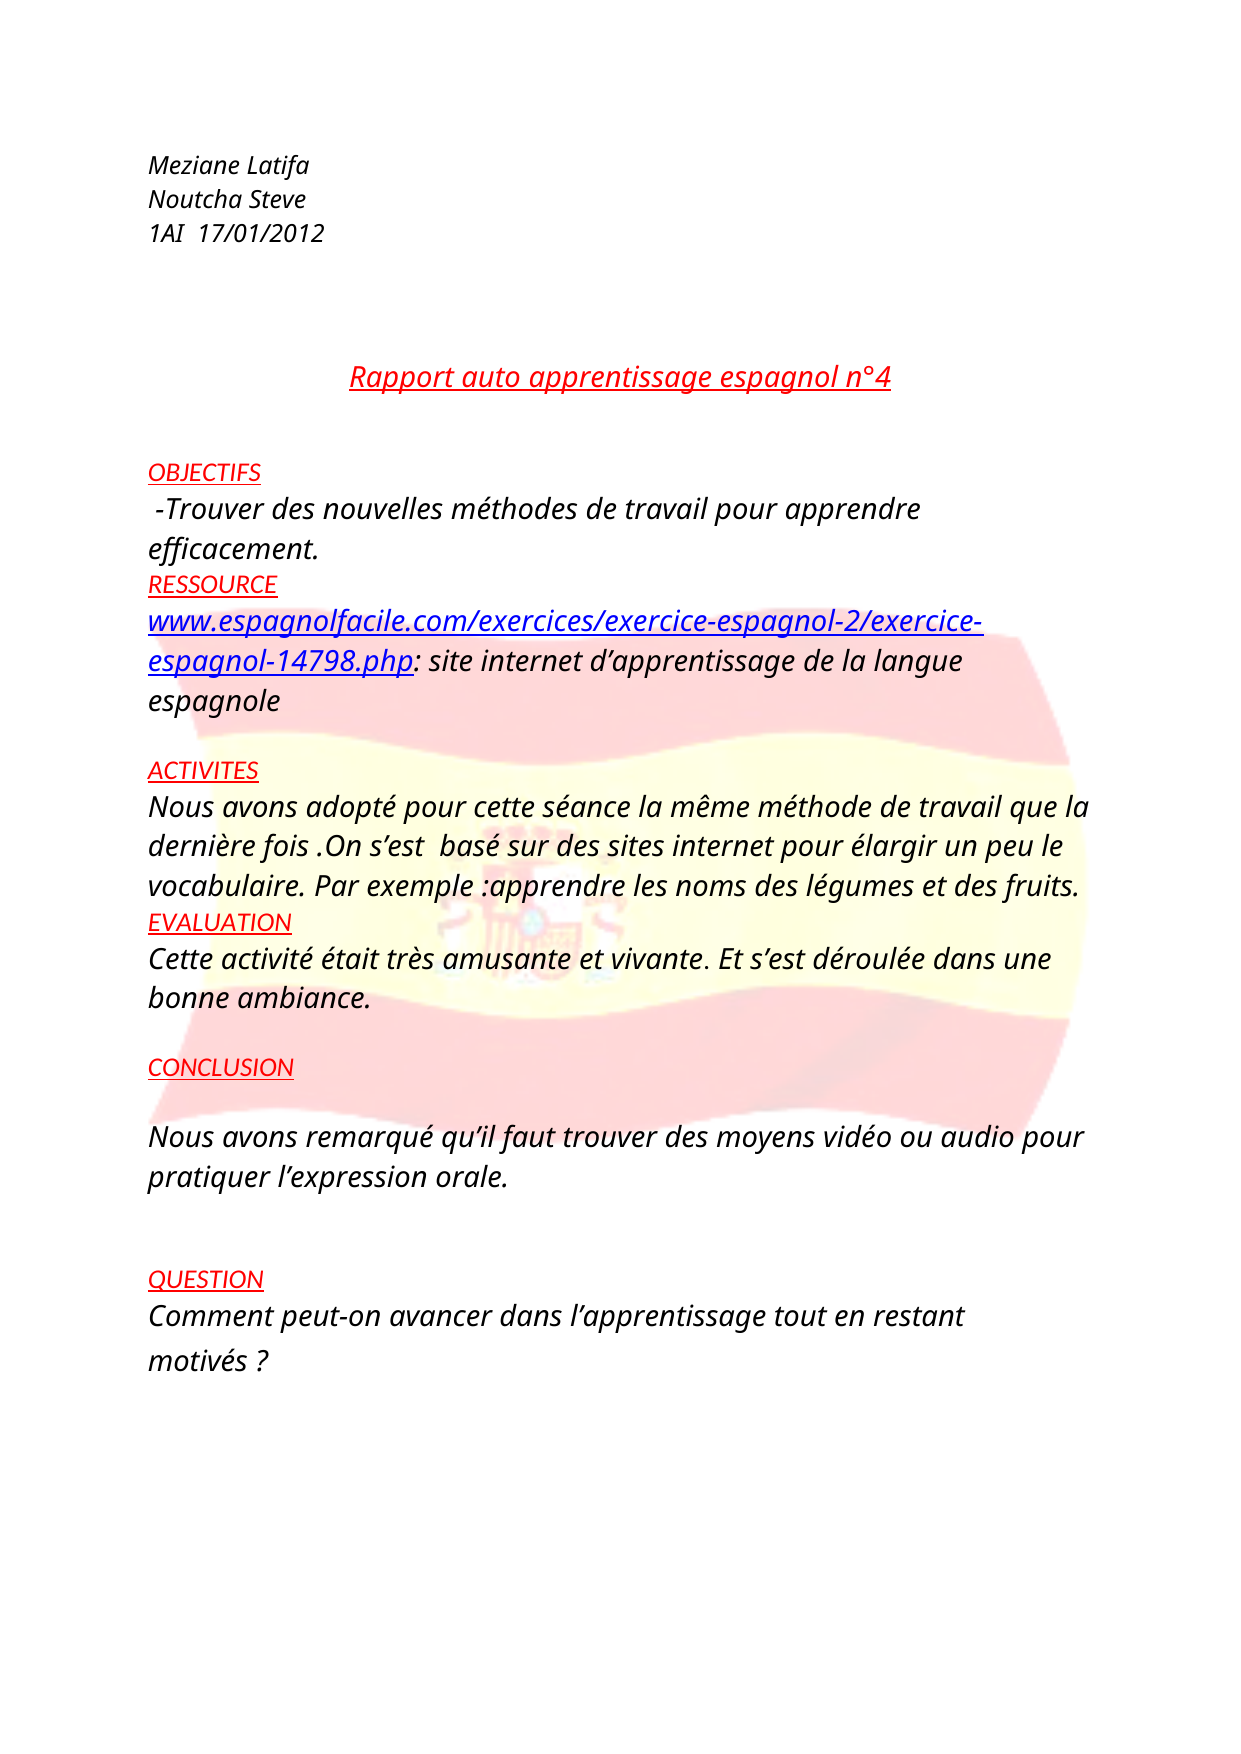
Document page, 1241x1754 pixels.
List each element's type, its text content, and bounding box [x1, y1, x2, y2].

text www.espagnolfacile.com/exercices/exercice-espagnol-2/exercice-espagnol-14798.php: site internet d’apprentissage de la langue espagnole [148, 601, 1093, 720]
text Meziane Latifa [148, 148, 1093, 182]
text ACTIVITES [148, 753, 1093, 786]
text EVALUATION [148, 905, 1093, 938]
text -Trouver des nouvelles méthodes de travail pour apprendre efficacement. [148, 488, 1093, 568]
text Nous avons adopté pour cette séance la même méthode de travail que la dernière fois .On s’est basé sur des sites internet pour élargir un peu le vocabulaire. Par exemple :apprendre les noms des légumes et des fruits. [148, 786, 1093, 905]
text Noutcha Steve [148, 182, 1093, 216]
text RESSOURCE [148, 568, 1093, 601]
text QUESTION [148, 1262, 1093, 1295]
text Rapport auto apprentissage espagnol n°4 [148, 356, 1093, 396]
text Cette activité était très amusante et vivante. Et s’est déroulée dans une bonne ambiance. [148, 938, 1093, 1017]
text CONCLUSION [148, 1050, 1093, 1083]
text Comment peut-on avancer dans l’apprentissage tout en restant motivés ? [148, 1295, 1093, 1380]
text Nous avons remarqué qu’il faut trouver des moyens vidéo ou audio pour pratiquer l’expression orale. [148, 1116, 1093, 1196]
text OBJECTIFS [148, 455, 1093, 488]
text 1AI 17/01/2012 [148, 216, 1093, 250]
